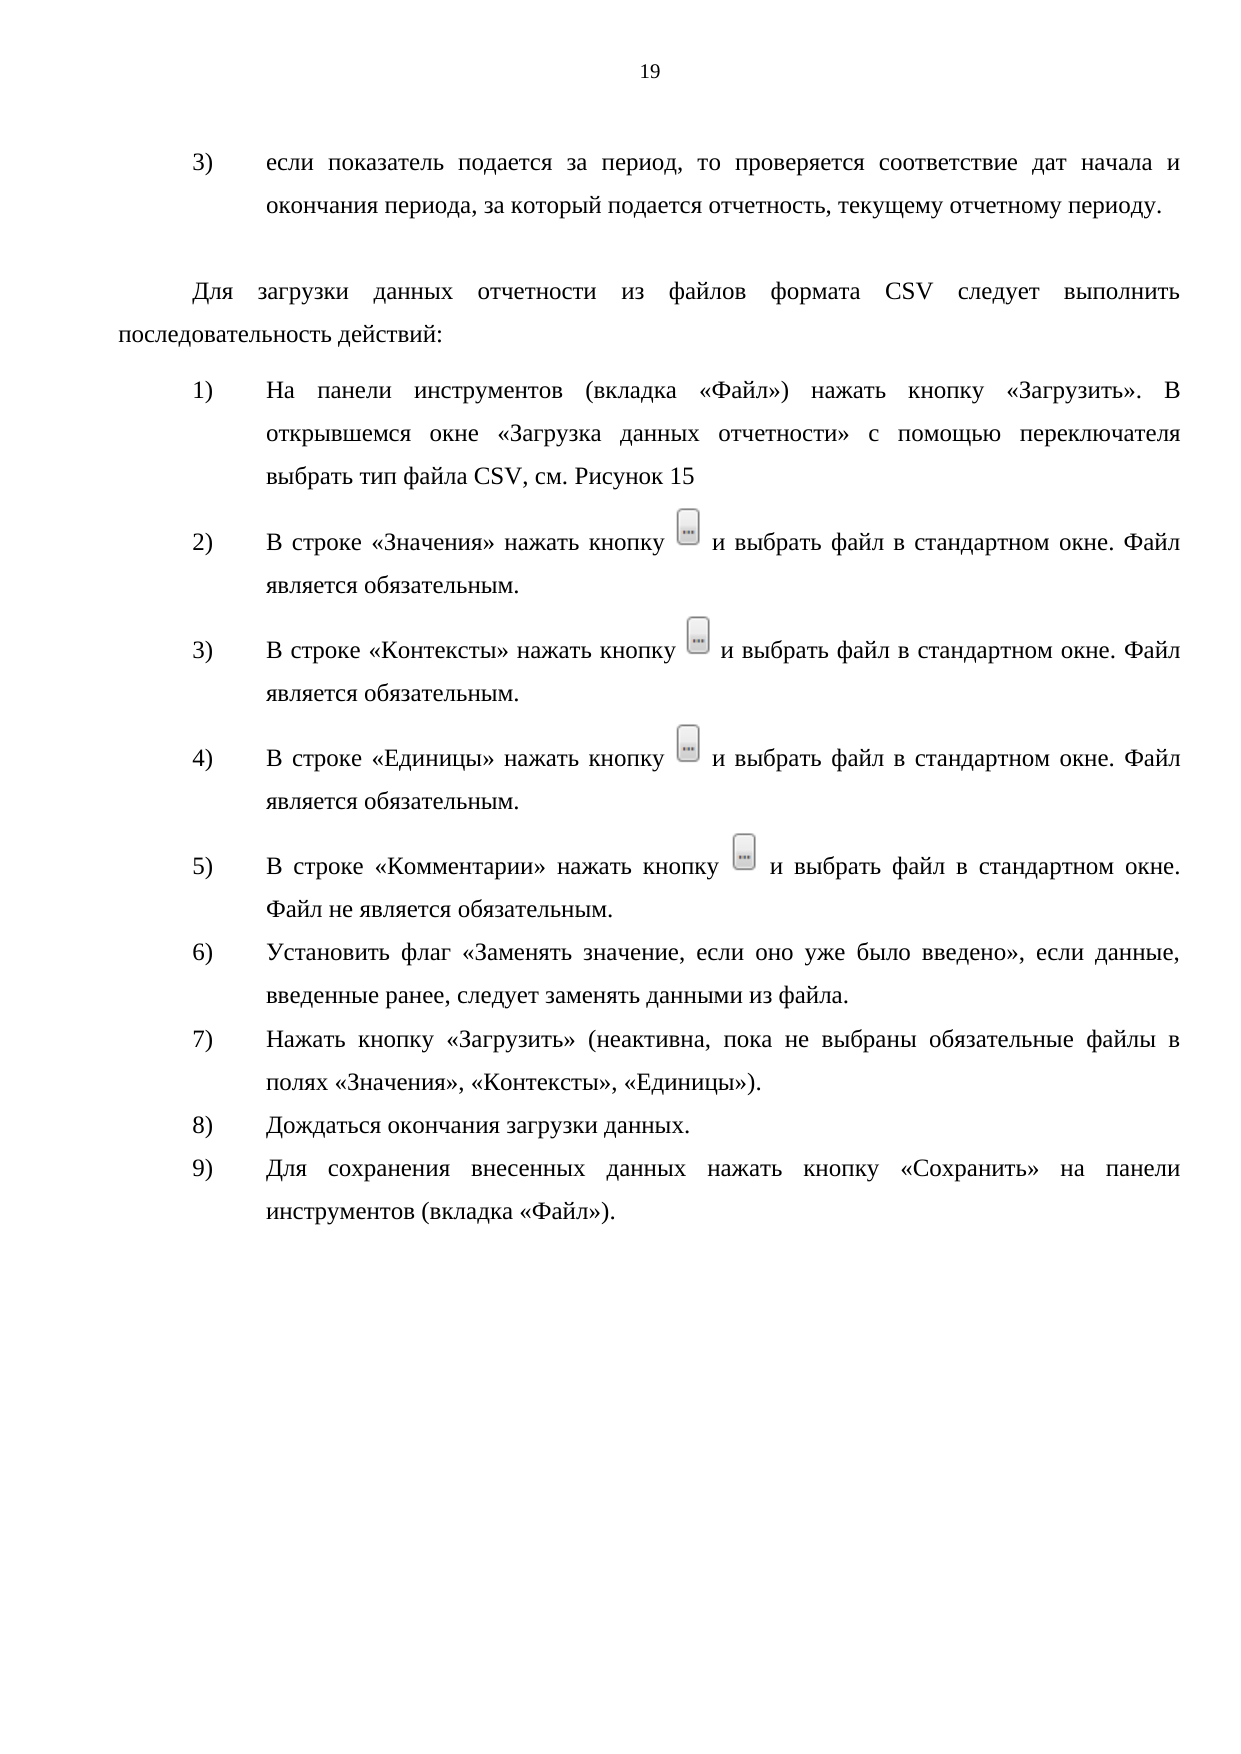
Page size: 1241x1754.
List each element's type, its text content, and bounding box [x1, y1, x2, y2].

list если показатель подается за период, то проверяется соответствие дат начала и окончания периода, за который подается отчетность, текущему отчетному периоду. [192, 147, 1181, 219]
list Для сохранения внесенных данных нажать кнопку «Сохранить» на панели инструментов (вкладка «Файл»). [192, 1153, 1181, 1225]
picture [674, 721, 703, 767]
list В строке «Значения» нажать кнопку и выбрать файл в стандартном окне. Файл является обязательным. [192, 504, 1181, 598]
picture [674, 504, 703, 550]
list Нажать кнопку «Загрузить» (неактивна, пока не выбраны обязательные файлы в полях «Значения», «Контексты», «Единицы»). [192, 1024, 1181, 1096]
list В строке «Комментарии» нажать кнопку и выбрать файл в стандартном окне. Файл не является обязательным. [192, 829, 1181, 923]
picture [684, 612, 713, 659]
list Установить флаг «Заменять значение, если оно уже было введено», если данные, введенные ранее, следует заменять данными из файла. [192, 937, 1181, 1009]
list На панели инструментов (вкладка «Файл») нажать кнопку «Загрузить». В открывшемся окне «Загрузка данных отчетности» с помощью переключателя выбрать тип файла CSV, см. Рисунок 15 [192, 375, 1181, 490]
list Дождаться окончания загрузки данных. [192, 1110, 1181, 1139]
list В строке «Контексты» нажать кнопку и выбрать файл в стандартном окне. Файл является обязательным. [192, 613, 1181, 707]
list В строке «Единицы» нажать кнопку и выбрать файл в стандартном окне. Файл является обязательным. [192, 721, 1181, 815]
text Для загрузки данных отчетности из файлов формата CSV следует выполнить последовательность действий: [118, 276, 1181, 348]
picture [730, 829, 759, 875]
